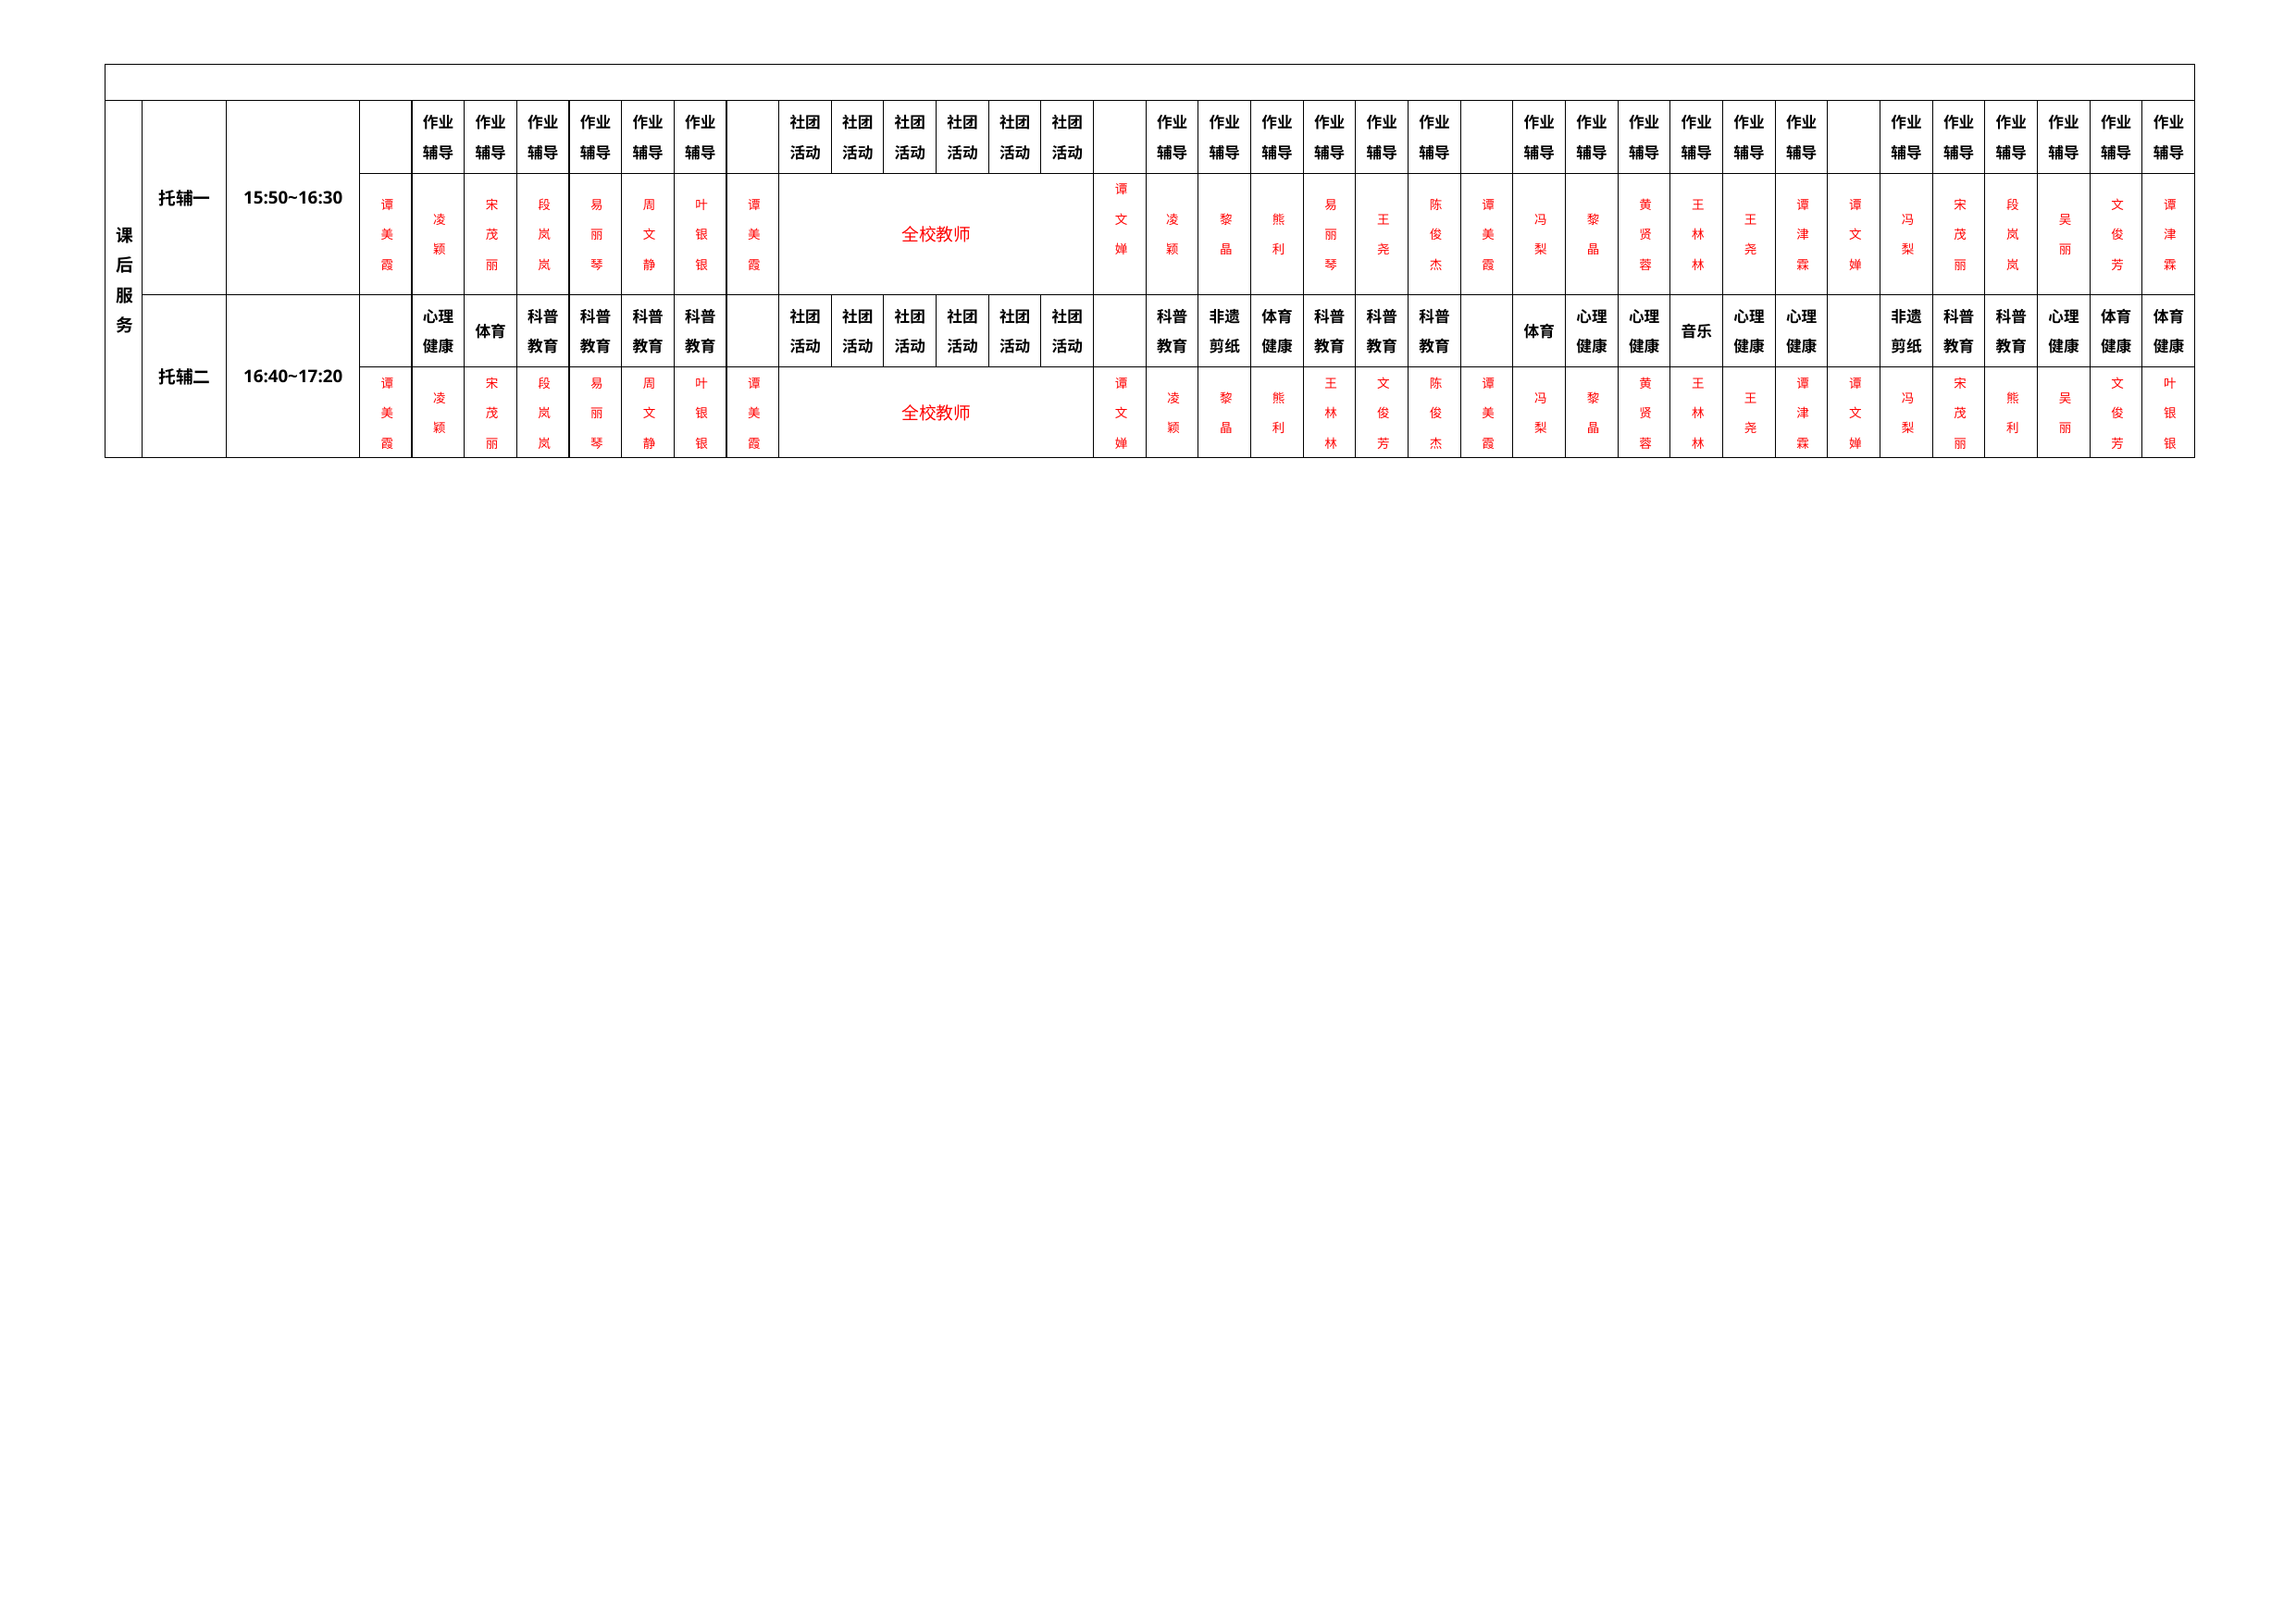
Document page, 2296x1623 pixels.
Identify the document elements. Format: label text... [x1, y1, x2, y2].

table_cell 王尧 [1723, 367, 1775, 457]
table_cell 15:50~16:30 [227, 101, 359, 294]
table_cell 全校教师 [779, 174, 1093, 294]
table_cell 谭文婵 [1094, 174, 1146, 294]
table_cell 黎晶 [1198, 367, 1250, 457]
table_cell 熊利 [1251, 174, 1303, 294]
table_cell 科普教育 [622, 295, 674, 366]
table_cell 熊利 [1985, 367, 2037, 457]
table_cell 黎晶 [1566, 367, 1618, 457]
table_cell 黎晶 [1566, 174, 1618, 294]
table_cell 谭文婵 [1094, 367, 1146, 457]
table_cell 凌颖 [1147, 367, 1198, 457]
table_cell 黄贤蓉 [1619, 174, 1669, 294]
table_cell 作业辅导 [570, 101, 621, 173]
table_cell 作业辅导 [1356, 101, 1408, 173]
table_cell 王林林 [1304, 367, 1355, 457]
table_cell 全校教师 [779, 367, 1093, 457]
table_cell 科普教育 [675, 295, 726, 366]
table_cell 谭美霞 [360, 174, 411, 294]
table_cell 作业辅导 [1933, 101, 1984, 173]
table_cell [105, 65, 2194, 100]
table_cell 叶银银 [2142, 367, 2194, 457]
table_cell 作业辅导 [1198, 101, 1250, 173]
table_cell 社团活动 [937, 101, 988, 173]
table_cell [1461, 101, 1512, 173]
table_cell [360, 295, 411, 366]
table_cell 科普教育 [1985, 295, 2037, 366]
table_cell 王林林 [1670, 174, 1722, 294]
table_cell 谭美霞 [1461, 367, 1512, 457]
table_cell [360, 101, 411, 173]
table_cell 心理健康 [2038, 295, 2090, 366]
table_cell [1461, 295, 1512, 366]
table_cell 易丽琴 [1304, 174, 1355, 294]
table_cell 科普教育 [1304, 295, 1355, 366]
table_cell 作业辅导 [1723, 101, 1775, 173]
table_cell 作业辅导 [1776, 101, 1827, 173]
table_cell 作业辅导 [2142, 101, 2194, 173]
table_cell 叶银银 [675, 174, 726, 294]
table_cell 心理健康 [1619, 295, 1669, 366]
table_cell 谭文婵 [1828, 367, 1880, 457]
table_cell 体育健康 [1251, 295, 1303, 366]
table_cell [727, 101, 778, 173]
table_cell [1828, 295, 1880, 366]
table_cell 吴丽 [2038, 174, 2090, 294]
table_cell 熊利 [1251, 367, 1303, 457]
table_cell 心理健康 [1566, 295, 1618, 366]
table_cell 作业辅导 [1147, 101, 1198, 173]
table_cell [1828, 101, 1880, 173]
table_cell [1094, 295, 1146, 366]
table_cell 作业辅导 [2038, 101, 2090, 173]
table_cell 社团活动 [1041, 101, 1093, 173]
table_cell 陈俊杰 [1409, 174, 1460, 294]
table_cell 社团活动 [832, 101, 883, 173]
table_cell 段岚岚 [517, 367, 568, 457]
table_cell 王林林 [1670, 367, 1722, 457]
table_cell 谭文婵 [1828, 174, 1880, 294]
table_cell 作业辅导 [1513, 101, 1565, 173]
table_cell 凌颖 [413, 367, 464, 457]
table_cell 易丽琴 [570, 367, 621, 457]
table_cell 王尧 [1356, 174, 1408, 294]
table_cell 科普教育 [517, 295, 568, 366]
table_cell 冯梨 [1513, 367, 1565, 457]
table_cell 作业辅导 [1880, 101, 1932, 173]
table_cell 非遗剪纸 [1198, 295, 1250, 366]
table_cell 凌颖 [413, 174, 464, 294]
table_cell 社团活动 [1041, 295, 1093, 366]
table_cell 音乐 [1670, 295, 1722, 366]
table_cell 体育健康 [2142, 295, 2194, 366]
table_cell 科普教育 [1933, 295, 1984, 366]
table_cell 宋茂丽 [465, 367, 516, 457]
table_cell 社团活动 [884, 295, 936, 366]
table_cell 作业辅导 [1670, 101, 1722, 173]
table_cell 作业辅导 [1251, 101, 1303, 173]
table_cell 周文静 [622, 367, 674, 457]
table_cell 谭津霖 [1776, 367, 1827, 457]
table_cell 社团活动 [937, 295, 988, 366]
table_cell 作业辅导 [2091, 101, 2141, 173]
table_cell 谭津霖 [1776, 174, 1827, 294]
table_cell 社团活动 [832, 295, 883, 366]
table_cell 心理健康 [1723, 295, 1775, 366]
table_cell 作业辅导 [413, 101, 464, 173]
table_cell 黄贤蓉 [1619, 367, 1669, 457]
table_cell 作业辅导 [1985, 101, 2037, 173]
table_cell 易丽琴 [570, 174, 621, 294]
table_cell 课后服务 [105, 101, 142, 457]
table_cell 冯梨 [1513, 174, 1565, 294]
table_cell 宋茂丽 [1933, 367, 1984, 457]
table_cell 吴丽 [2038, 367, 2090, 457]
table_cell 谭美霞 [1461, 174, 1512, 294]
table_cell 宋茂丽 [465, 174, 516, 294]
table_cell 陈俊杰 [1409, 367, 1460, 457]
table_cell 作业辅导 [465, 101, 516, 173]
table_cell 作业辅导 [1409, 101, 1460, 173]
table_cell 作业辅导 [517, 101, 568, 173]
table_cell 王尧 [1723, 174, 1775, 294]
table_cell 冯梨 [1880, 367, 1932, 457]
table_cell 作业辅导 [675, 101, 726, 173]
table_cell 托辅一 [143, 101, 226, 294]
table_cell 科普教育 [1409, 295, 1460, 366]
table_cell 作业辅导 [1619, 101, 1669, 173]
table_cell 社团活动 [989, 295, 1040, 366]
table_cell [727, 295, 778, 366]
table_cell 谭津霖 [2142, 174, 2194, 294]
table_cell 谭美霞 [727, 174, 778, 294]
table_cell 社团活动 [884, 101, 936, 173]
table_cell 作业辅导 [622, 101, 674, 173]
table_cell 宋茂丽 [1933, 174, 1984, 294]
table_cell 社团活动 [989, 101, 1040, 173]
table_cell 周文静 [622, 174, 674, 294]
table_cell 冯梨 [1880, 174, 1932, 294]
table_cell 16:40~17:20 [227, 295, 359, 457]
table_cell 谭美霞 [727, 367, 778, 457]
table_cell 科普教育 [1356, 295, 1408, 366]
table_cell 体育健康 [2091, 295, 2141, 366]
table_cell 文俊芳 [1356, 367, 1408, 457]
table_cell 托辅二 [143, 295, 226, 457]
table_cell 作业辅导 [1304, 101, 1355, 173]
table_cell 段岚岚 [517, 174, 568, 294]
table_cell 凌 颖 [1147, 174, 1198, 294]
table_cell 谭美霞 [360, 367, 411, 457]
table_cell 段岚岚 [1985, 174, 2037, 294]
table_cell 心理健康 [1776, 295, 1827, 366]
table_cell 社团活动 [779, 295, 831, 366]
table_cell 体育 [465, 295, 516, 366]
table_cell 体育 [1513, 295, 1565, 366]
table_cell 科普教育 [570, 295, 621, 366]
table_cell [1094, 101, 1146, 173]
table_cell 黎晶 [1198, 174, 1250, 294]
table_cell 文俊芳 [2091, 367, 2141, 457]
table_cell 作业辅导 [1566, 101, 1618, 173]
table_cell 社团活动 [779, 101, 831, 173]
table_cell 叶银银 [675, 367, 726, 457]
table_cell 心理健康 [413, 295, 464, 366]
table_cell 非遗剪纸 [1880, 295, 1932, 366]
table_cell 文俊芳 [2091, 174, 2141, 294]
table_cell 科普教育 [1147, 295, 1198, 366]
